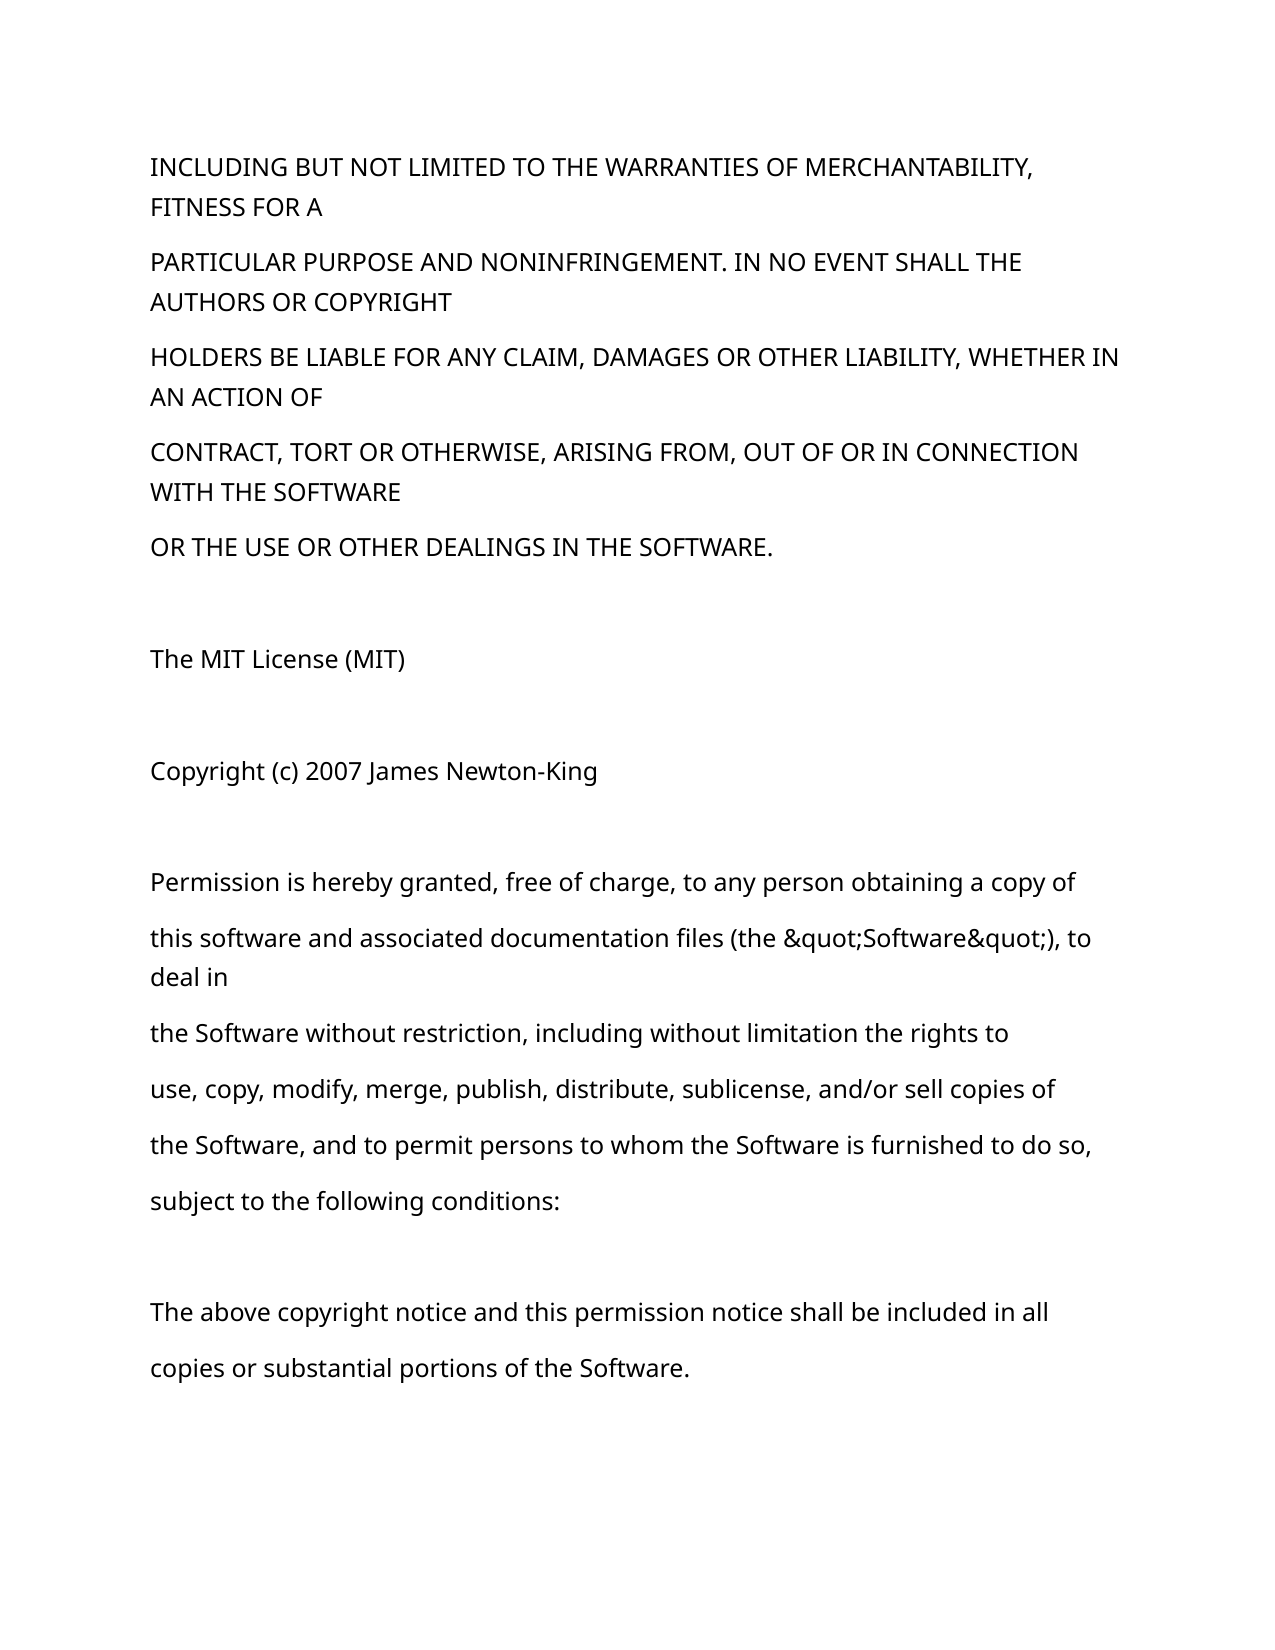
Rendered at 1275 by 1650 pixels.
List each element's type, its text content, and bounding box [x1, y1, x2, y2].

text CONTRACT, TORT OR OTHERWISE, ARISING FROM, OUT OF OR IN CONNECTION WITH THE SOFTWARE [150, 435, 1125, 508]
text Copyright (c) 2007 James Newton-King [150, 753, 1125, 787]
text HOLDERS BE LIABLE FOR ANY CLAIM, DAMAGES OR OTHER LIABILITY, WHETHER IN AN ACTION OF [150, 340, 1125, 413]
text the Software without restriction, including without limitation the rights to [150, 1016, 1125, 1050]
text Permission is hereby granted, free of charge, to any person obtaining a copy of [150, 865, 1125, 899]
text PARTICULAR PURPOSE AND NONINFRINGEMENT. IN NO EVENT SHALL THE AUTHORS OR COPYRIGHT [150, 245, 1125, 318]
text this software and associated documentation files (the &quot;Software&quot;), to deal in [150, 921, 1125, 994]
text subject to the following conditions: [150, 1183, 1125, 1217]
text copies or substantial portions of the Software. [150, 1351, 1125, 1385]
text the Software, and to permit persons to whom the Software is furnished to do so, [150, 1127, 1125, 1162]
text INCLUDING BUT NOT LIMITED TO THE WARRANTIES OF MERCHANTABILITY, FITNESS FOR A [150, 150, 1125, 223]
text use, copy, modify, merge, publish, distribute, sublicense, and/or sell copies of [150, 1072, 1125, 1106]
text The MIT License (MIT) [150, 642, 1125, 676]
text The above copyright notice and this permission notice shall be included in all [150, 1295, 1125, 1329]
text OR THE USE OR OTHER DEALINGS IN THE SOFTWARE. [150, 530, 1125, 564]
